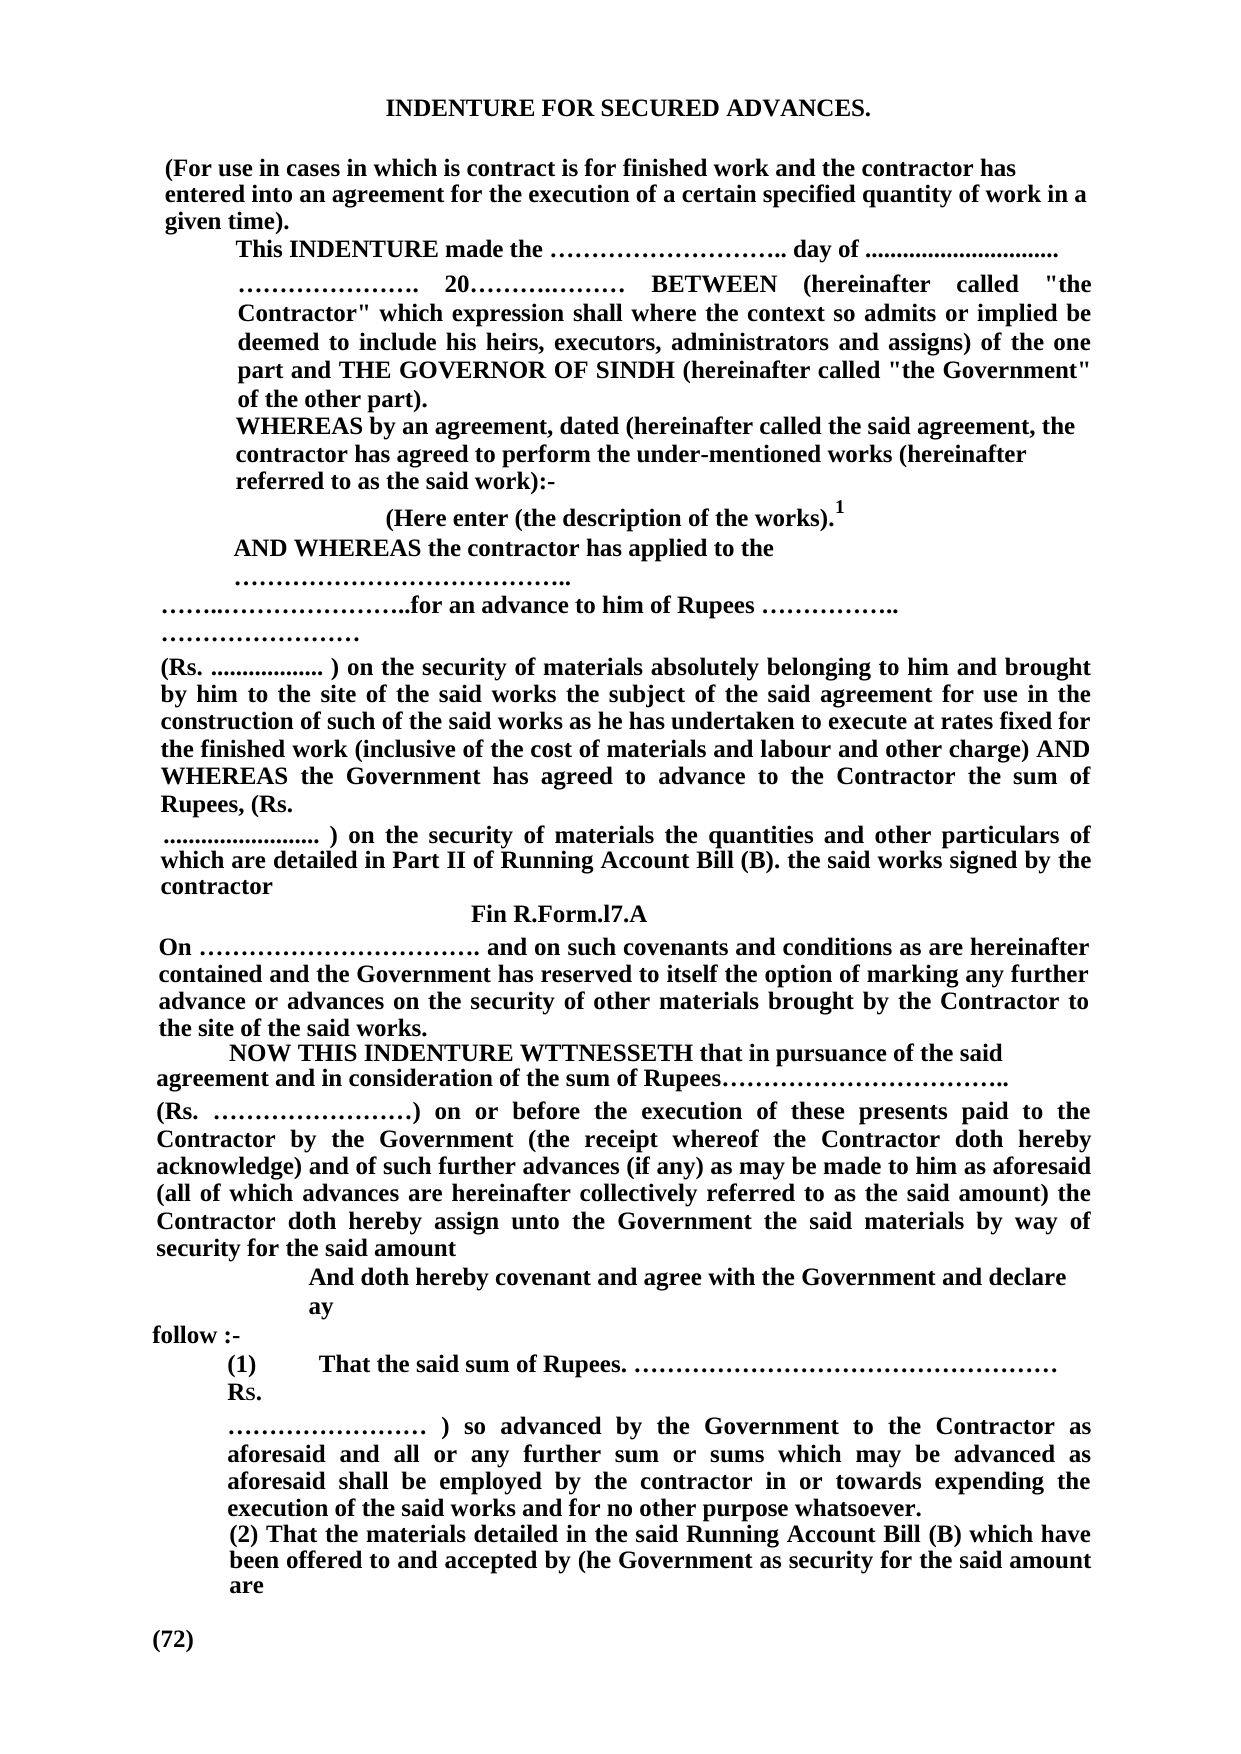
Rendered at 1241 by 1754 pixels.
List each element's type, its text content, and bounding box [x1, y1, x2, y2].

text (Rs. ……………………) on or before the execution of these presents paid to the Contractor by the Government (the receipt whereof the Contractor doth hereby acknowledge) and of such further advances (if any) as may be made to him as aforesaid (all of which advances are hereinafter collectively referred to as the said amount) the Contractor doth hereby assign unto the Government the said materials by way of security for the said amount [156, 1098, 1092, 1262]
text (Rs. .................. ) on the security of materials absolutely belonging to him and brought by him to the site of the said works the subject of the said agreement for use in the construction of such of the said works as he has undertaken to execute at rates fixed for the finished work (inclusive of the cost of materials and labour and other charge) AND WHEREAS the Government has agreed to advance to the Contractor the sum of Rupees, (Rs. [160, 653, 1092, 817]
text ......................... ) on the security of materials the quantities and other particulars of which are detailed in Part II of Running Account Bill (B). the said works signed by the contractor [160, 824, 1092, 899]
text (1) That the said sum of Rupees. …………………………………………… RS. [227, 1349, 1092, 1406]
text On ……………………………. and on such covenants and conditions as are hereinafter contained and the Government has reserved to itself the option of marking any further advance or advances on the security of other materials brought by the Contractor to the site of the said works. [158, 934, 1090, 1042]
text AND WHEREAS the contractor has applied to the ………………………………….. [233, 533, 1092, 591]
text …………………. 20……….……… BETWEEN (hereinafter called "the Contractor" which expression shall where the context so admits or implied be deemed to include his heirs, executors, administrators and assigns) of the one part and THE GOVERNOR OF SINDH (hereinafter called "the Government" of the other part). [237, 269, 1092, 413]
text ……..…………………..for an advance to him of Rupees ……………..…………………… [160, 591, 1092, 647]
text (2) That the materials detailed in the said Running Account Bill (B) which have been offered to and accepted by (he Government as security for the said amount are [229, 1522, 1092, 1599]
text …………………… ) so advanced by the Government to the Contractor as aforesaid and all or any further sum or sums which may be advanced as aforesaid shall be employed by the contractor in or towards expending the execution of the said works and for no other purpose whatsoever. [227, 1413, 1092, 1522]
text This INDENTURE made the ……………………….. day of ............................... [235, 234, 1092, 263]
text INDENTURE FOR SECURED ADVANCES. [385, 93, 1092, 122]
text WHEREAS by an agreement, dated (hereinafter called the said agreement, the contractor has agreed to perform the under-mentioned works (hereinafter referred to as the said work):- [235, 413, 1090, 495]
text (Here enter (the description of the works).1 [385, 495, 1092, 533]
text (For use in cases in which is contract is for finished work and the contractor has entered into an agreement for the execution of a certain specified quantity of work in a given time). [164, 156, 1092, 234]
text And doth hereby covenant and agree with the Government and declare ay [308, 1262, 1092, 1319]
text NOW THIS INDENTURE WTTNESSETH that in pursuance of the said agreement and in consideration of the sum of Rupees…………………………….. [156, 1042, 1053, 1092]
text follow :- [152, 1320, 1092, 1349]
text Fin R.Form.l7.A [471, 899, 1092, 928]
text (72) [152, 1624, 1092, 1653]
